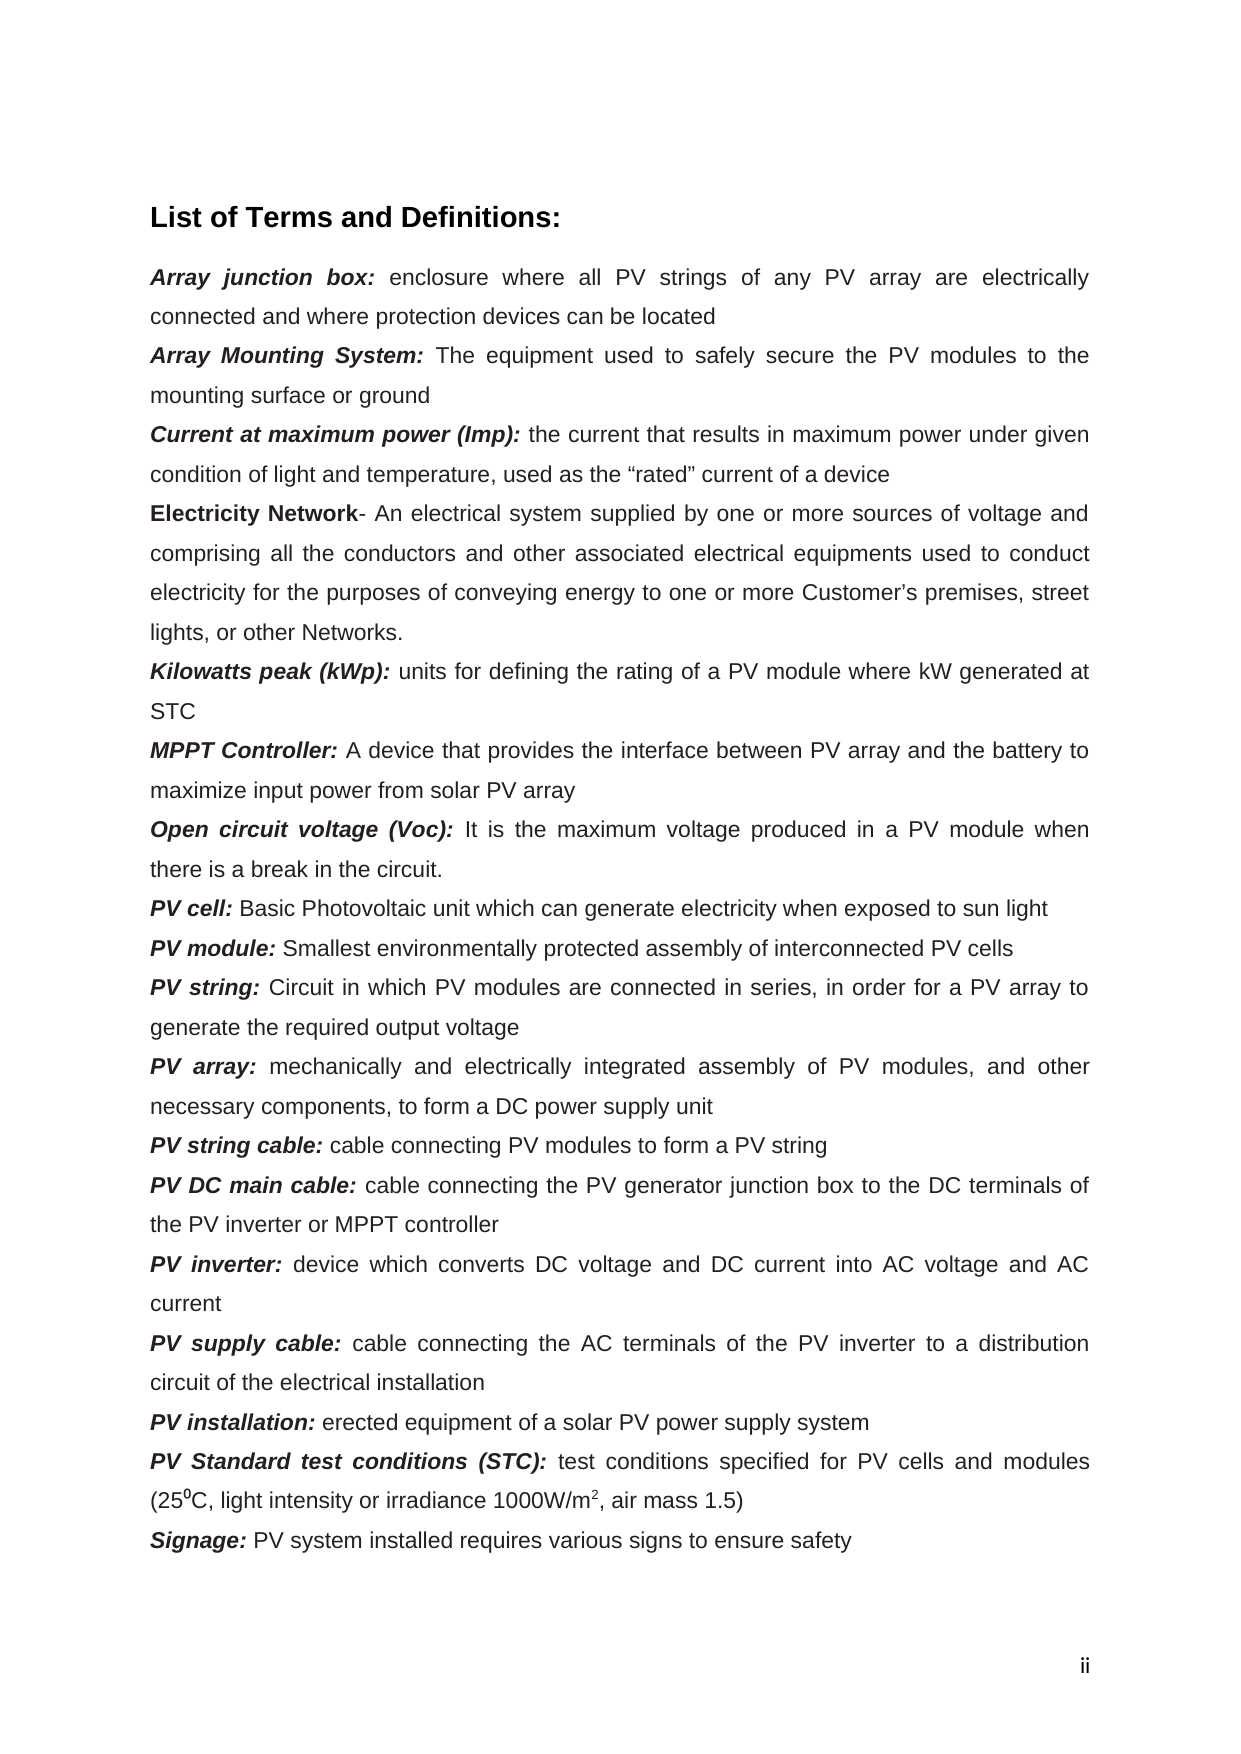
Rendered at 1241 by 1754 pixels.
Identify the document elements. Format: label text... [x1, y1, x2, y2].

text PV Standard test conditions (STC): test conditions specified for PV cells and modules (25⁰C, light intensity or irradiance 1000W/m2, air mass 1.5) [150, 1448, 1090, 1514]
text Open circuit voltage (Voc): It is the maximum voltage produced in a PV module when there is a break in the circuit. [150, 816, 1090, 882]
text PV string: Circuit in which PV modules are connected in series, in order for a PV array to generate the required output voltage [150, 974, 1090, 1040]
text Kilowatts peak (kWp): units for defining the rating of a PV module where kW generated at STC [150, 658, 1090, 724]
text PV DC main cable: cable connecting the PV generator junction box to the DC terminals of the PV inverter or MPPT controller [150, 1172, 1090, 1237]
text PV array: mechanically and electrically integrated assembly of PV modules, and other necessary components, to form a DC power supply unit [150, 1053, 1090, 1119]
text Signage: PV system installed requires various signs to ensure safety [150, 1527, 1090, 1553]
text MPPT Controller: A device that provides the interface between PV array and the battery to maximize input power from solar PV array [150, 737, 1090, 803]
text Current at maximum power (Imp): the current that results in maximum power under given condition of light and temperature, used as the “rated” current of a device [150, 421, 1090, 487]
text Array junction box: enclosure where all PV strings of any PV array are electrically connected and where protection devices can be located [150, 263, 1090, 329]
text PV module: Smallest environmentally protected assembly of interconnected PV cells [150, 935, 1090, 961]
text PV cell: Basic Photovoltaic unit which can generate electricity when exposed to sun light [150, 895, 1090, 922]
text Array Mounting System: The equipment used to safely secure the PV modules to the mounting surface or ground [150, 342, 1090, 408]
subtitle List of Terms and Definitions: [150, 200, 1090, 233]
text PV string cable: cable connecting PV modules to form a PV string [150, 1132, 1090, 1158]
text Electricity Network- An electrical system supplied by one or more sources of voltage and comprising all the conductors and other associated electrical equipments used to conduct electricity for the purposes of conveying energy to one or more Customer’s premises, street lights, or other Networks. [150, 500, 1090, 645]
text PV supply cable: cable connecting the AC terminals of the PV inverter to a distribution circuit of the electrical installation [150, 1329, 1090, 1395]
text PV inverter: device which converts DC voltage and DC current into AC voltage and AC current [150, 1251, 1090, 1316]
text PV installation: erected equipment of a solar PV power supply system [150, 1408, 1090, 1435]
